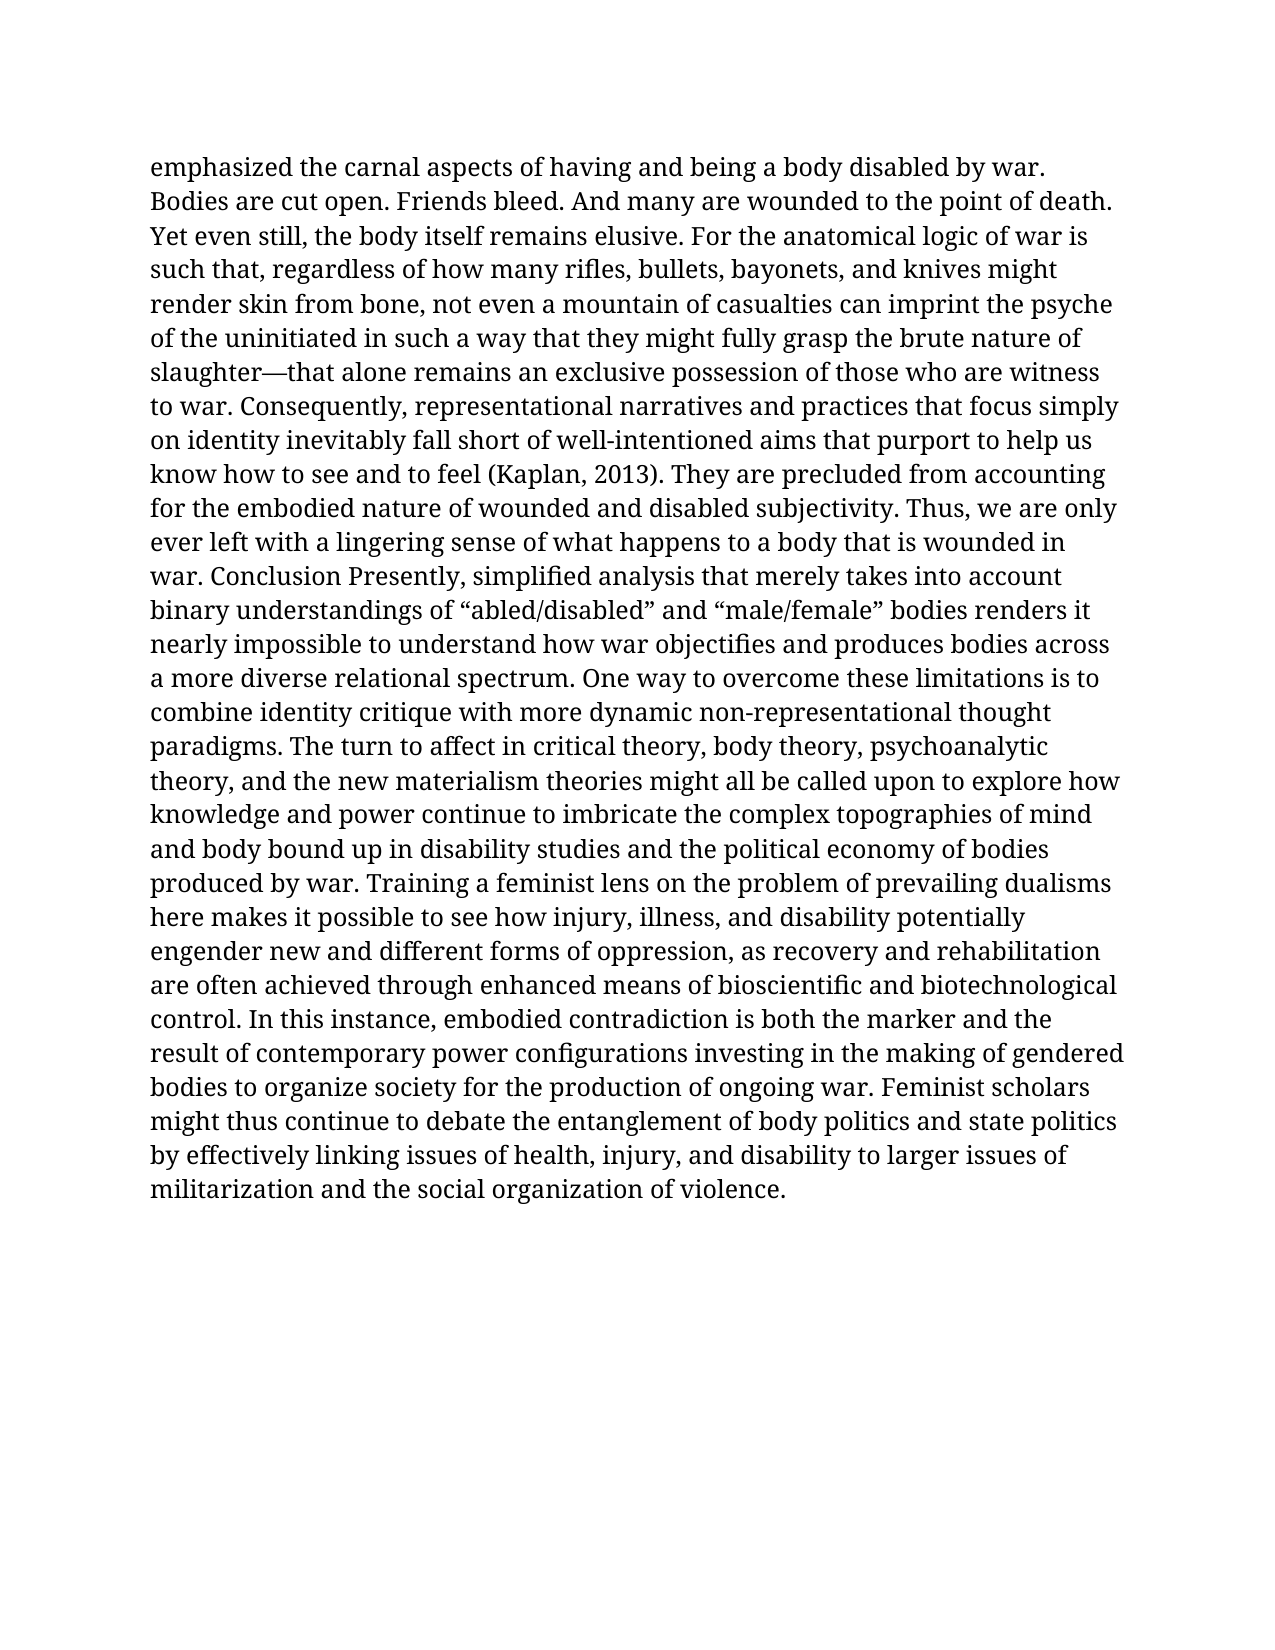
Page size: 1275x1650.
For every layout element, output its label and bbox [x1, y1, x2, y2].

text [150, 150, 1125, 1206]
